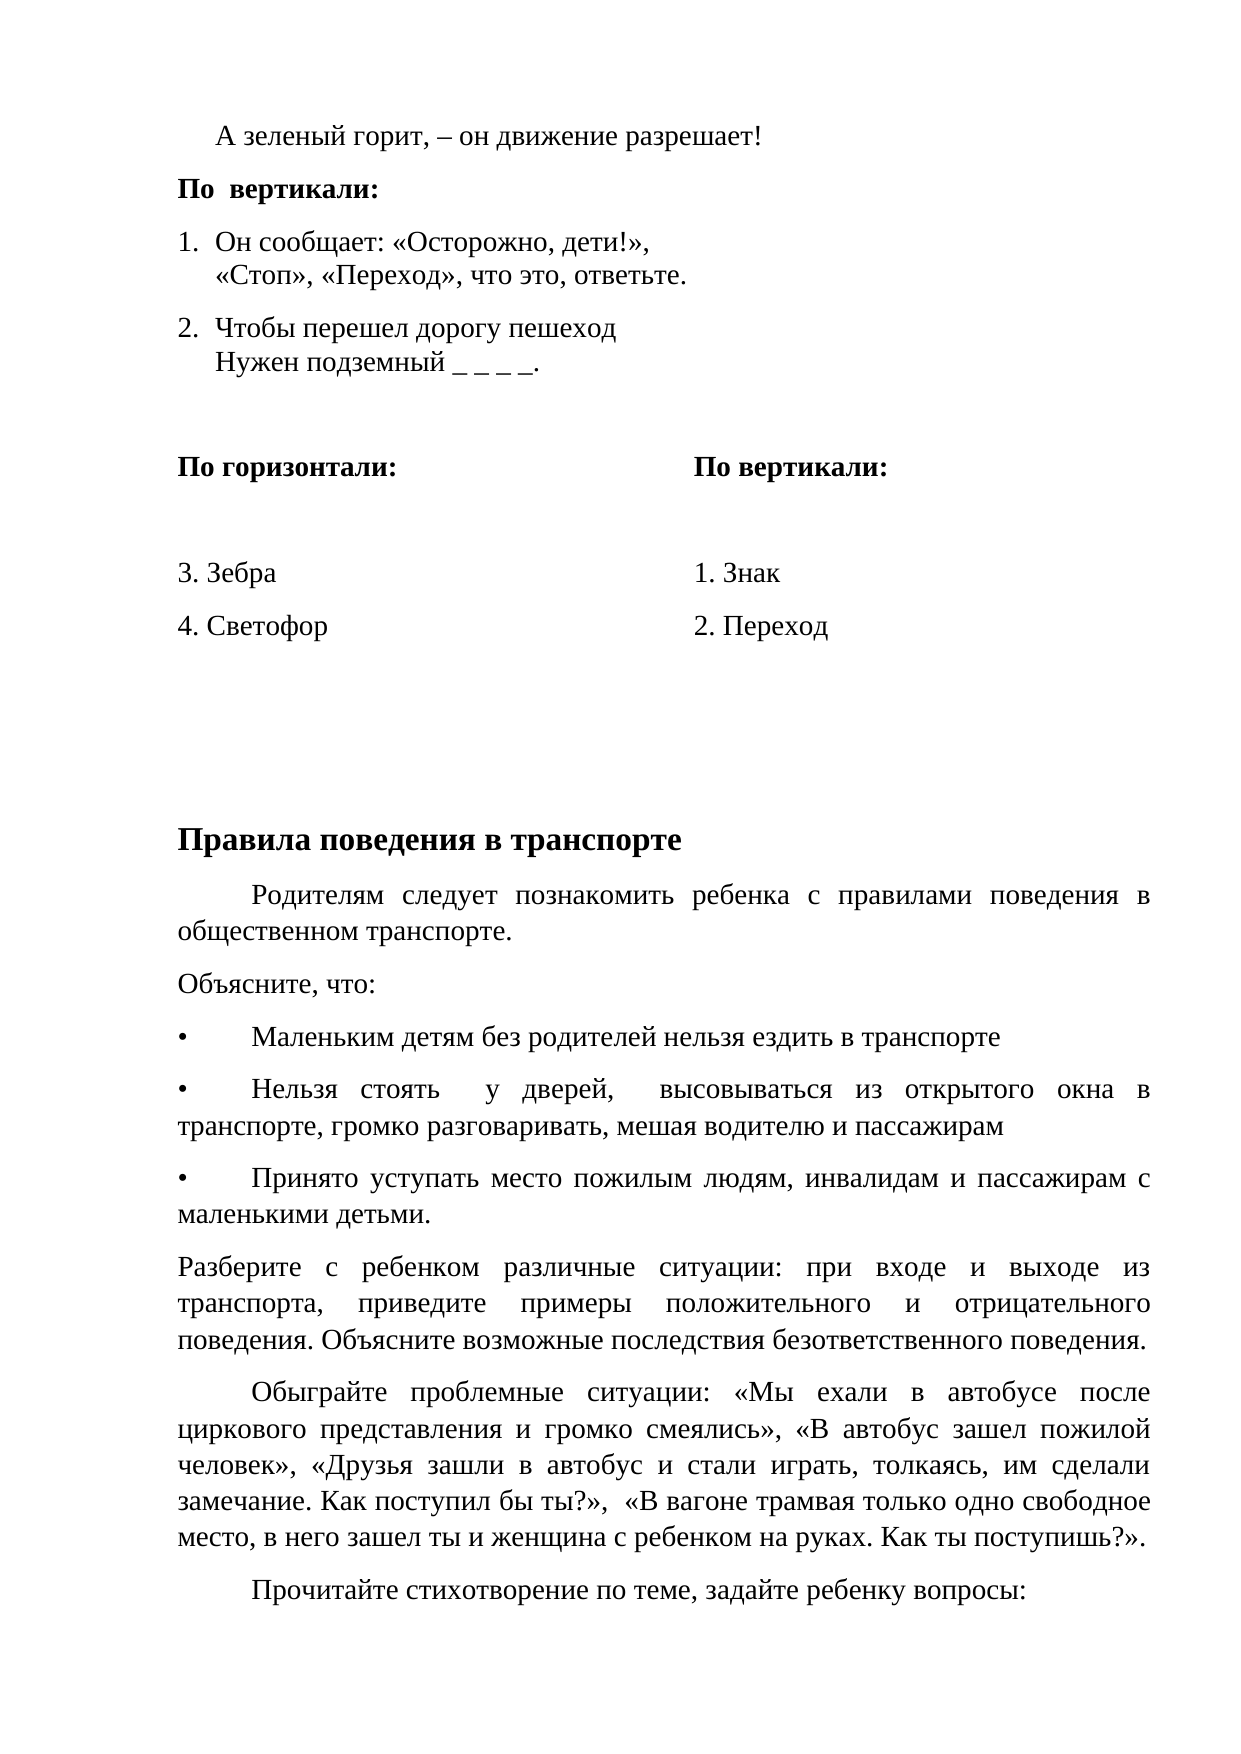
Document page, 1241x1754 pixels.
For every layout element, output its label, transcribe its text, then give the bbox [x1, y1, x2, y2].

text Прочитайте стихотворение по теме, задайте ребенку вопросы: [177, 1572, 1152, 1606]
text По вертикали: [177, 171, 1152, 204]
text Разберите с ребенком различные ситуации: при входе и выходе из транспорта, приведите примеры положительного и отрицательного поведения. Объясните возможные последствия безответственного поведения. [177, 1249, 1152, 1355]
list Чтобы перешел дорогу пешеход [177, 310, 1152, 344]
text • Нельзя стоять у дверей, высовываться из открытого окна в транспорте, громко разговаривать, мешая водителю и пассажирам [177, 1072, 1152, 1141]
text А зеленый горит, – он движение разрешает! [215, 118, 1152, 152]
text Правила поведения в транспорте [177, 819, 1152, 857]
list Он сообщает: «Осторожно, дети!», [177, 224, 1152, 257]
text «Стоп», «Переход», что это, ответьте. [215, 257, 1152, 291]
text По горизонтали: По вертикали: [177, 449, 1152, 483]
text • Принято уступать место пожилым людям, инвалидам и пассажирам с маленькими детьми. [177, 1161, 1152, 1230]
text 3. Зебра 1. Знак [177, 555, 1152, 588]
text Нужен подземный _ _ _ _. [215, 344, 1152, 377]
text Объясните, что: [177, 966, 1152, 999]
text • Маленьким детям без родителей нельзя ездить в транспорте [177, 1019, 1152, 1052]
text 4. Светофор 2. Переход [177, 608, 1152, 641]
text Обыграйте проблемные ситуации: «Мы ехали в автобусе после циркового представления и громко смеялись», «В автобус зашел пожилой человек», «Друзья зашли в автобус и стали играть, толкаясь, им сделали замечание. Как поступил бы ты?», «В вагоне трамвая только одно свободное место, в него зашел ты и женщина с ребенком на руках. Как ты поступишь?». [177, 1374, 1152, 1553]
text Родителям следует познакомить ребенка с правилами поведения в общественном транспорте. [177, 877, 1152, 947]
